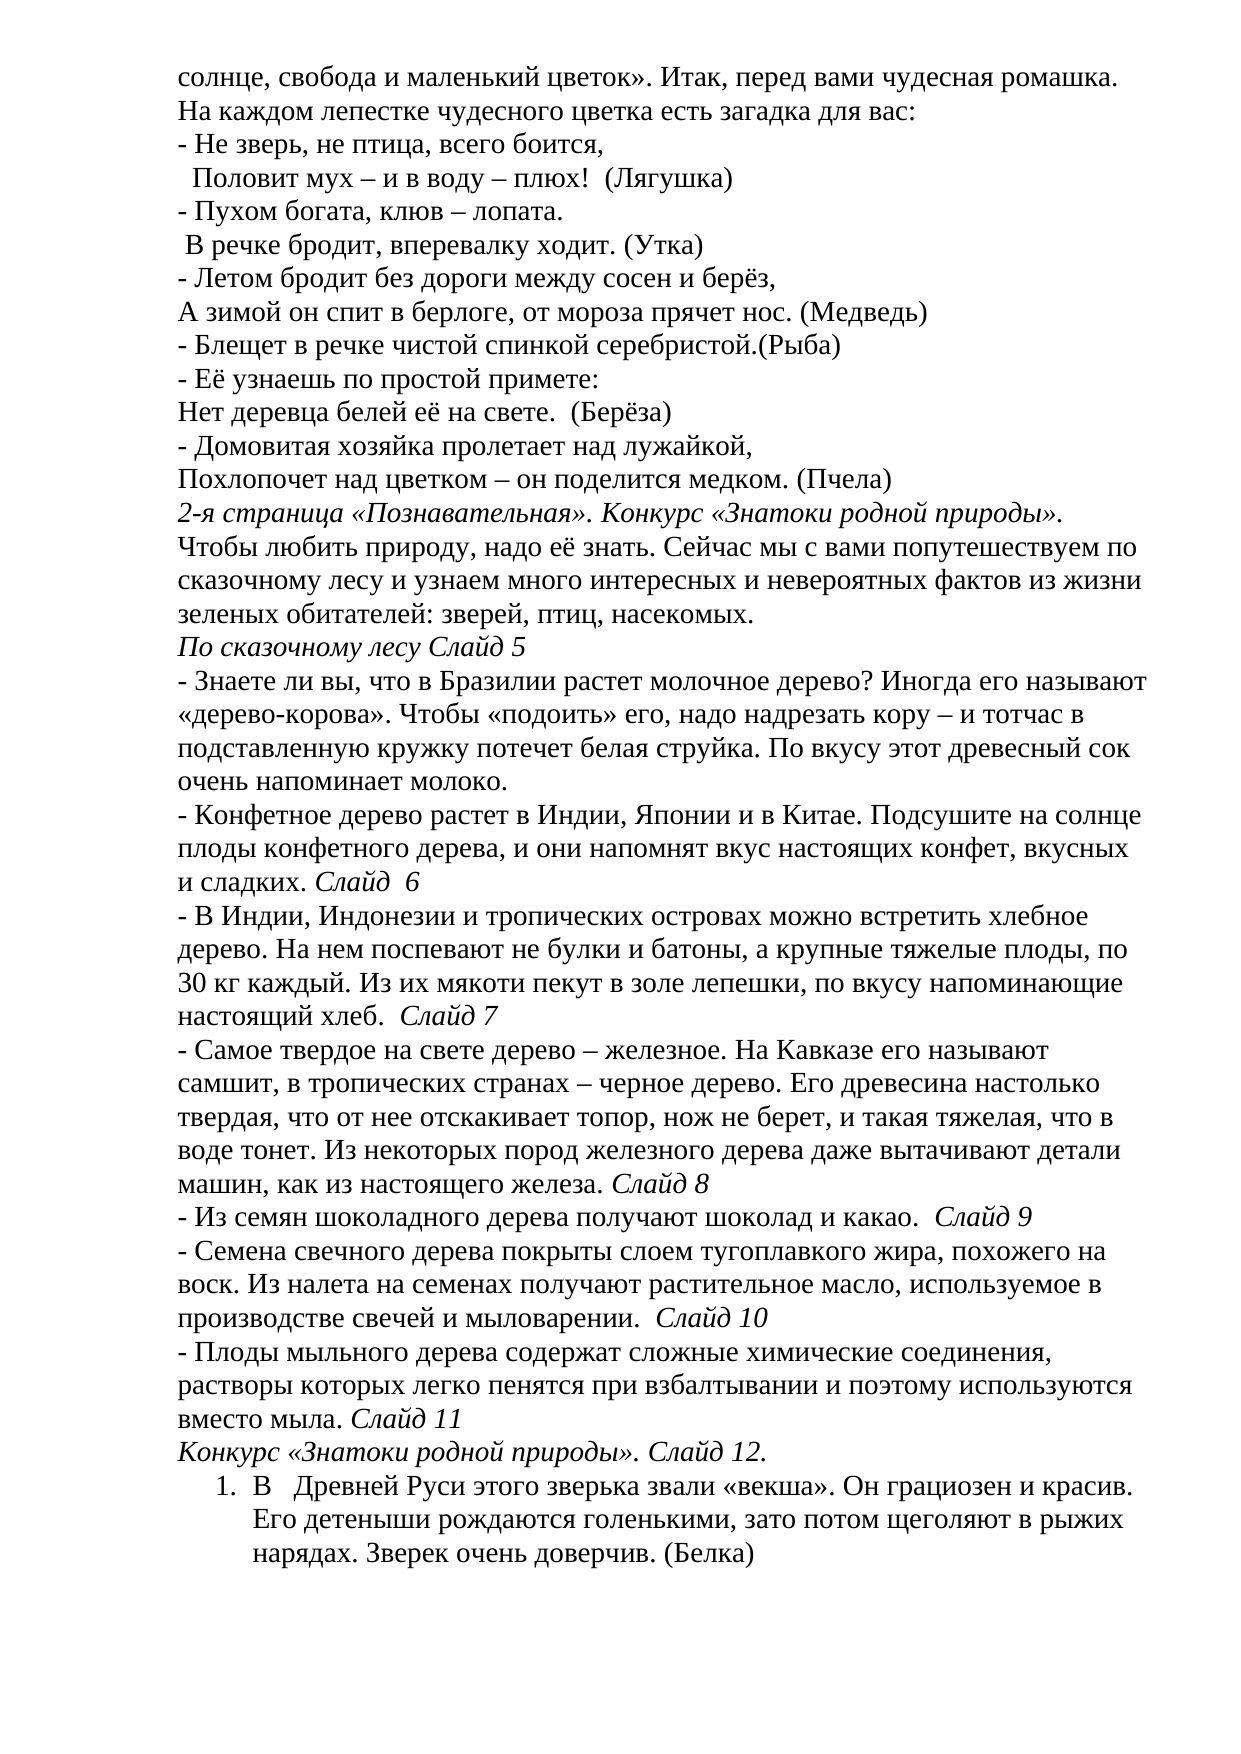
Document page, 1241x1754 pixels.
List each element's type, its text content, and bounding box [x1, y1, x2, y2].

text - В Индии, Индонезии и тропических островах можно встретить хлебное дерево. На нем поспевают не булки и батоны, а крупные тяжелые плоды, по 30 кг каждый. Из их мякоти пекут в золе лепешки, по вкусу напоминающие настоящий хлеб. Слайд 7 [177, 898, 1152, 1032]
text - Пухом богата, клюв – лопата. [177, 193, 1152, 227]
text Нет деревца белей её на свете. (Берёза) [177, 394, 1152, 428]
text - Её узнаешь по простой примете: [177, 361, 1152, 394]
text - Знаете ли вы, что в Бразилии растет молочное дерево? Иногда его называют «дерево-корова». Чтобы «подоить» его, надо надрезать кору – и тотчас в подставленную кружку потечет белая струйка. По вкусу этот древесный сок очень напоминает молоко. [177, 663, 1152, 797]
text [177, 59, 1152, 126]
text А зимой он спит в берлоге, от мороза прячет нос. (Медведь) [177, 294, 1152, 327]
text - Из семян шоколадного дерева получают шоколад и какао. Слайд 9 [177, 1199, 1152, 1233]
text - Конфетное дерево растет в Индии, Японии и в Китае. Подсушите на солнце плоды конфетного дерева, и они напомнят вкус настоящих конфет, вкусных и сладких. Слайд 6 [177, 797, 1152, 898]
list В Древней Руси этого зверька звали «векша». Он грациозен и красив. Его детеныши рождаются голенькими, зато потом щеголяют в рыжих нарядах. Зверек очень доверчив. (Белка) [215, 1468, 1152, 1568]
text - Самое твердое на свете дерево – железное. На Кавказе его называют самшит, в тропических странах – черное дерево. Его древесина настолько твердая, что от нее отскакивает топор, нож не берет, и такая тяжелая, что в воде тонет. Из некоторых пород железного дерева даже вытачивают детали машин, как из настоящего железа. Слайд 8 [177, 1032, 1152, 1199]
text В речке бродит, вперевалку ходит. (Утка) [177, 227, 1152, 260]
text Конкурс «Знатоки родной природы». Слайд 12. [177, 1434, 1152, 1468]
text - Не зверь, не птица, всего боится, [177, 126, 1152, 160]
text По сказочному лесу Слайд 5 [177, 629, 1152, 663]
text Похлопочет над цветком – он поделится медком. (Пчела) [177, 462, 1152, 495]
text Чтобы любить природу, надо её знать. Сейчас мы с вами попутешествуем по сказочному лесу и узнаем много интересных и невероятных фактов из жизни зеленых обитателей: зверей, птиц, насекомых. [177, 529, 1152, 629]
text - Летом бродит без дороги между сосен и берёз, [177, 260, 1152, 294]
text - Блещет в речке чистой спинкой серебристой.(Рыба) [177, 327, 1152, 361]
text Половит мух – и в воду – плюх! (Лягушка) [177, 160, 1152, 193]
text - Домовитая хозяйка пролетает над лужайкой, [177, 428, 1152, 462]
text 2-я страница «Познавательная». Конкурс «Знатоки родной природы». [177, 495, 1152, 529]
text - Семена свечного дерева покрыты слоем тугоплавкого жира, похожего на воск. Из налета на семенах получают растительное масло, используемое в производстве свечей и мыловарении. Слайд 10 [177, 1233, 1152, 1334]
text - Плоды мыльного дерева содержат сложные химические соединения, растворы которых легко пенятся при взбалтывании и поэтому используются вместо мыла. Слайд 11 [177, 1334, 1152, 1434]
